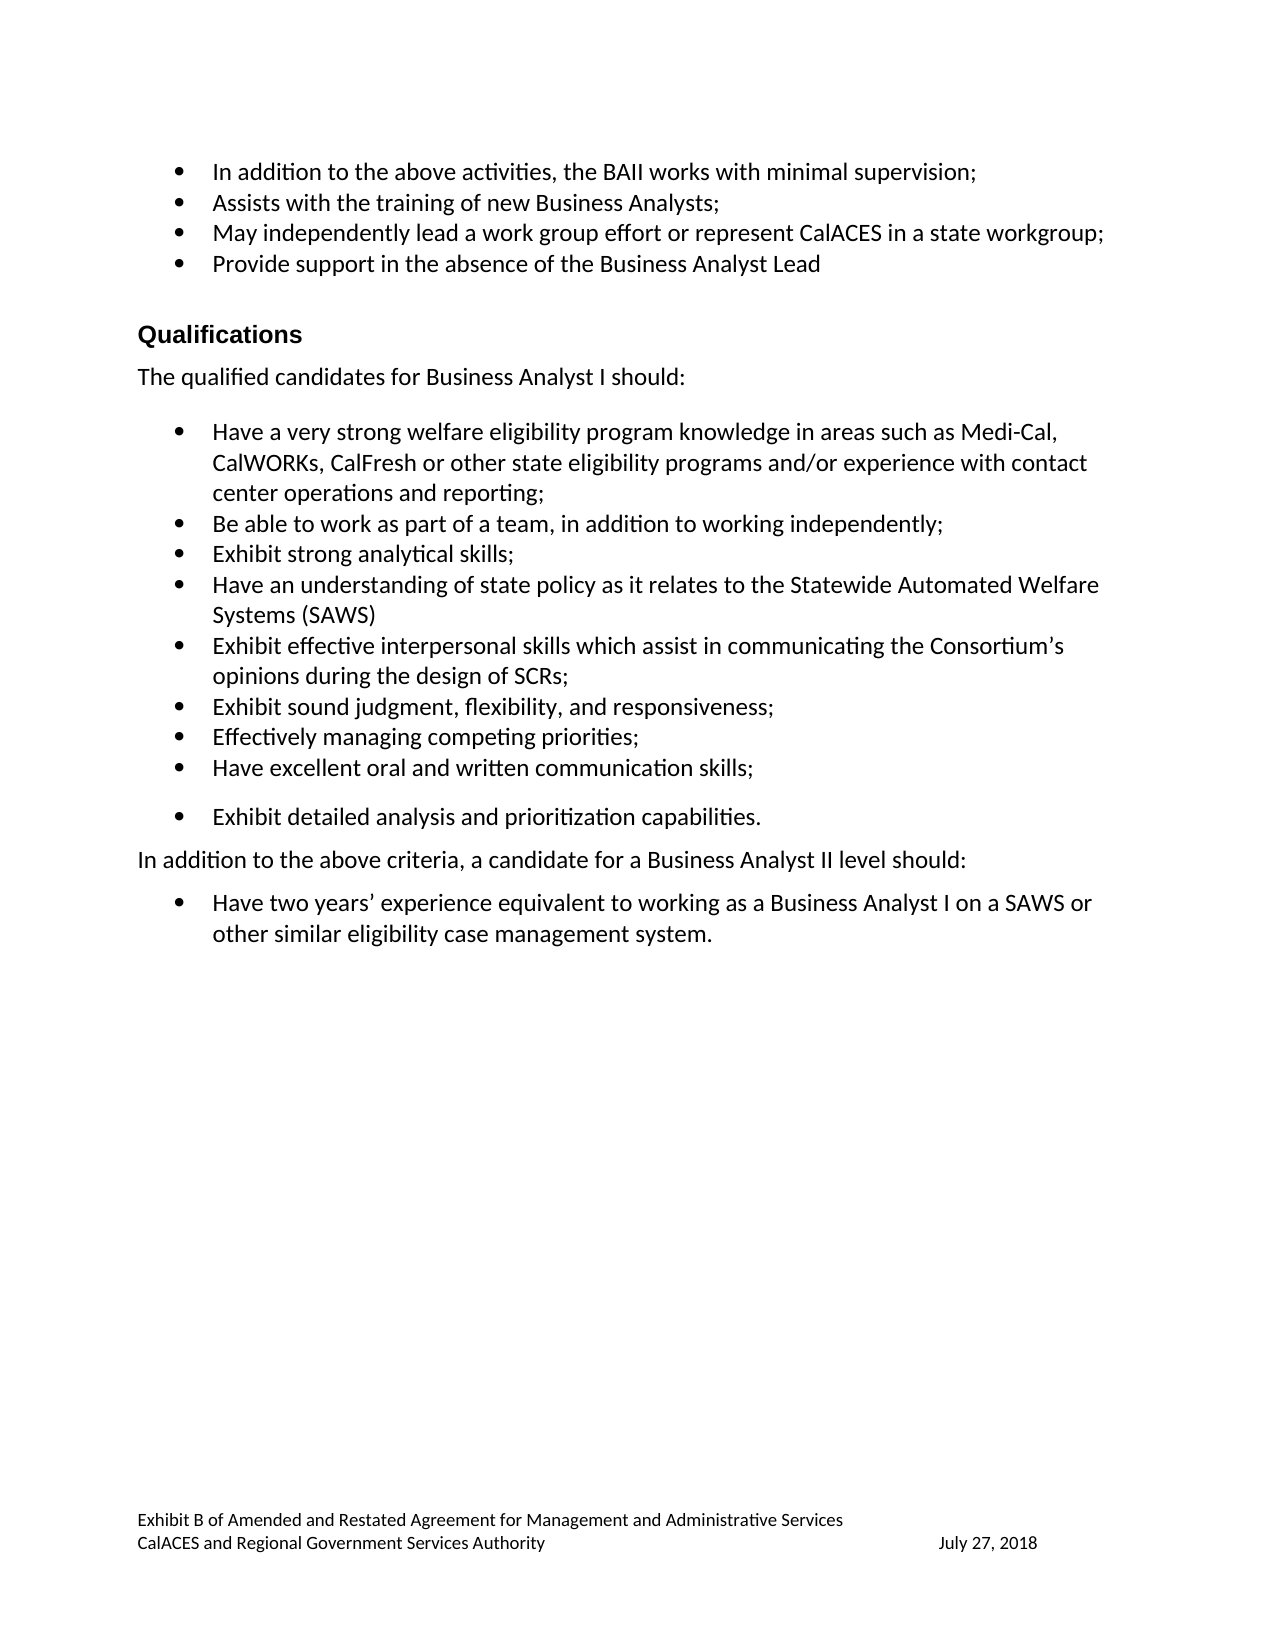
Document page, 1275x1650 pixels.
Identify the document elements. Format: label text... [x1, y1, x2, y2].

text Exhibit detailed analysis and prioritization capabilities. [175, 801, 1137, 832]
list Effectively managing competing priorities; [175, 722, 1137, 752]
list Provide support in the absence of the Business Analyst Lead [175, 248, 1137, 278]
list Assists with the training of new Business Analysts; [175, 187, 1137, 217]
list Exhibit effective interpersonal skills which assist in communicating the Consortium’s opinions during the design of SCRs; [175, 630, 1137, 691]
list Be able to work as part of a team, in addition to working independently; [175, 508, 1137, 538]
text Qualifications [137, 319, 1137, 348]
list Exhibit sound judgment, flexibility, and responsiveness; [175, 691, 1137, 722]
text The qualified candidates for Business Analyst I should: [137, 361, 1137, 391]
list Have excellent oral and written communication skills; [175, 752, 1137, 783]
list Have a very strong welfare eligibility program knowledge in areas such as Medi-Cal, CalWORKs, CalFresh or other state eligibility programs and/or experience with contact center operations and reporting; [175, 416, 1137, 508]
list In addition to the above criteria, a candidate for a Business Analyst II level should: [137, 844, 1137, 875]
list Exhibit strong analytical skills; [175, 538, 1137, 569]
list May independently lead a work group effort or represent CalACES in a state workgroup; [175, 217, 1137, 248]
list Have an understanding of state policy as it relates to the Statewide Automated Welfare Systems (SAWS) [175, 569, 1137, 630]
list In addition to the above activities, the BAII works with minimal supervision; [175, 156, 1137, 187]
text Have two years’ experience equivalent to working as a Business Analyst I on a SAWS or other similar eligibility case management system. [175, 887, 1137, 948]
